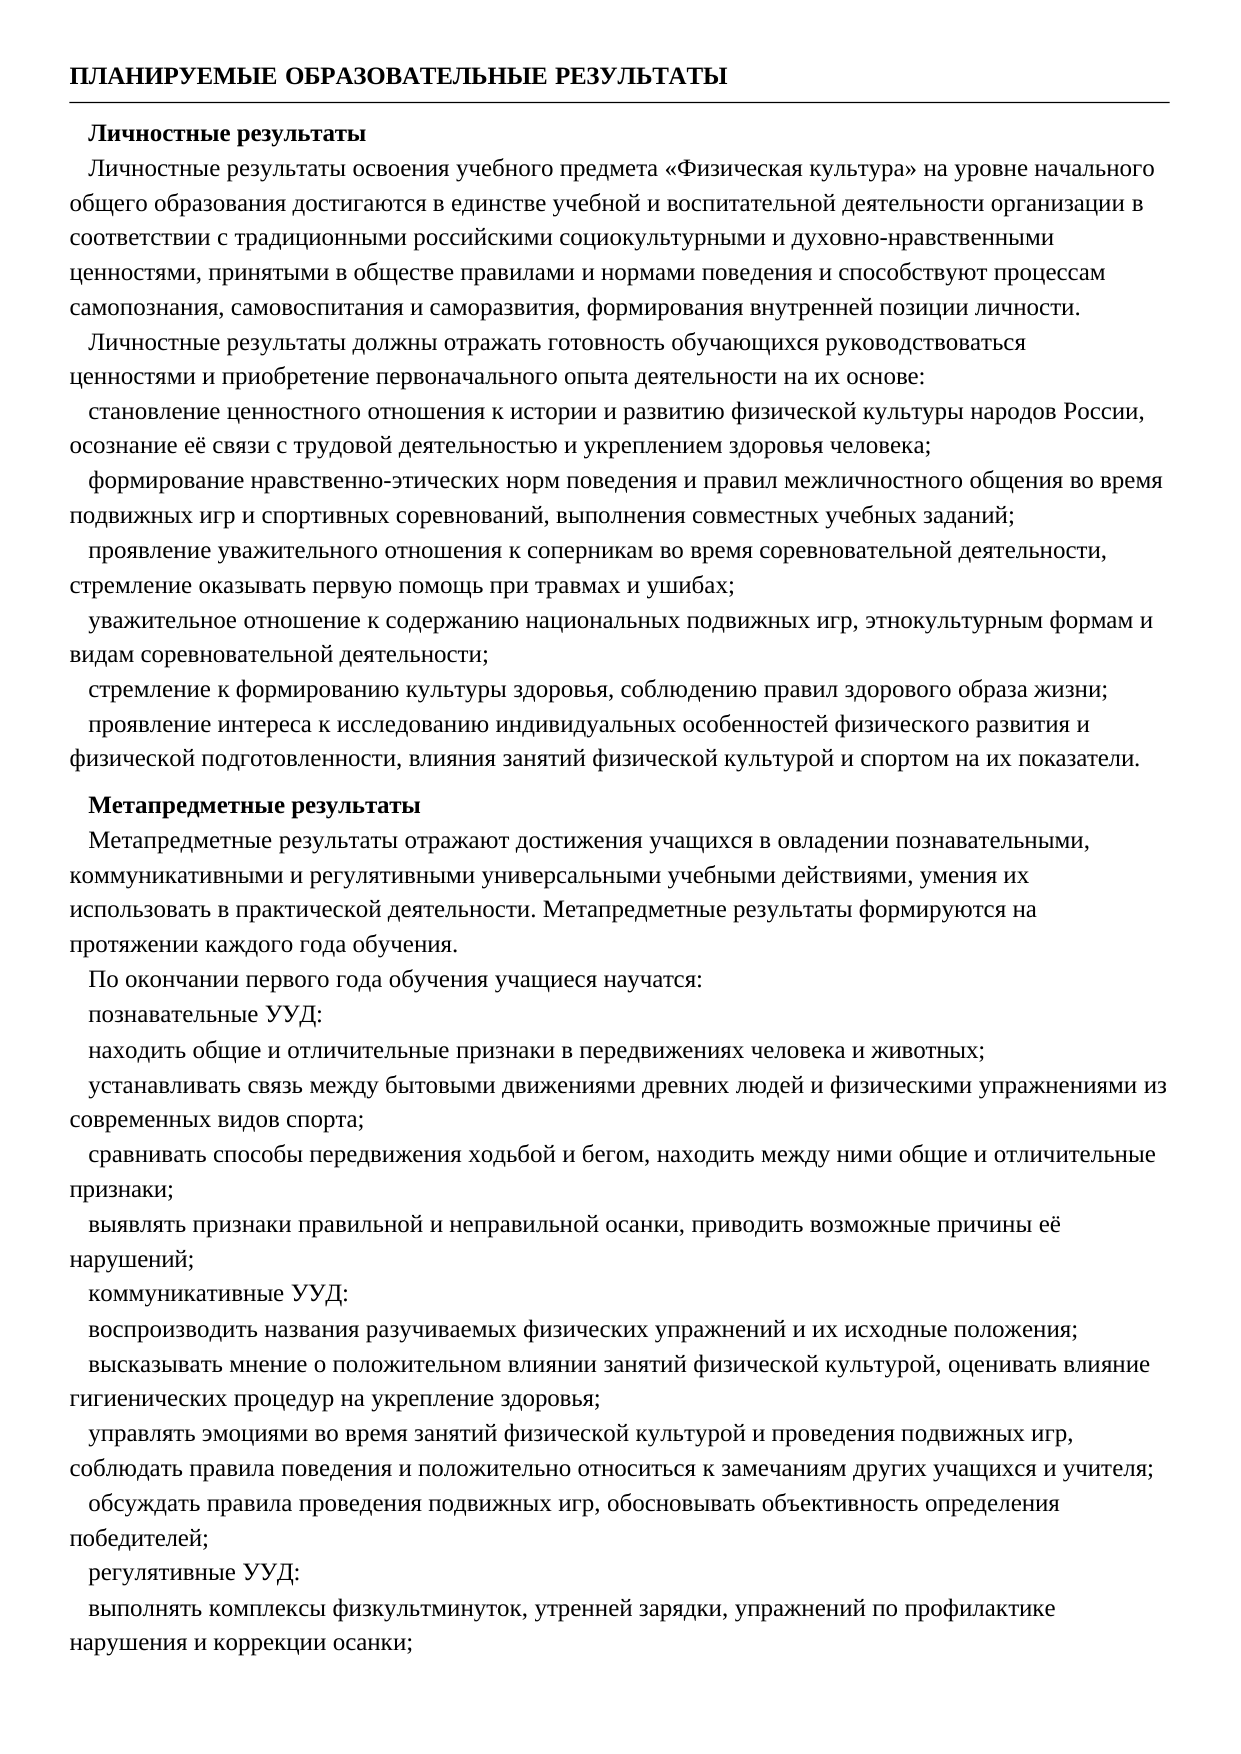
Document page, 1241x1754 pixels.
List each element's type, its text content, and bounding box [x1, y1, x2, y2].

text коммуникативные УУД: [88, 1279, 1184, 1307]
text устанавливать связь между бытовыми движениями древних людей и физическими упражнениями из современных видов спорта; [69, 1070, 1184, 1133]
text уважительное отношение к содержанию национальных подвижных игр, этнокультурным формам и видам соревновательной деятельности; [69, 605, 1184, 668]
text гигиенических процедур на укрепление здоровья; [69, 1383, 1184, 1412]
text становление ценностного отношения к истории и развитию физической культуры народов России, осознание её связи с трудовой деятельностью и укреплением здоровья человека; [69, 396, 1184, 459]
subtitle ПЛАНИРУЕМЫЕ ОБРАЗОВАТЕЛЬНЫЕ РЕЗУЛЬТАТЫ [69, 61, 1184, 90]
text находить общие и отличительные признаки в передвижениях человека и животных; [88, 1035, 1184, 1063]
text проявление уважительного отношения к соперникам во время соревновательной деятельности, стремление оказывать первую помощь при травмах и ушибах; [69, 535, 1184, 599]
text Личностные результаты освоения учебного предмета «Физическая культура» на уровне начального общего образования достигаются в единстве учебной и воспитательной деятельности организации в соответствии с традиционными российскими социокультурными и духовно-нравственными ценностями, принятыми в обществе правилами и нормами поведения и способствуют процессам самопознания, самовоспитания и саморазвития, формирования внутренней позиции личности. [69, 153, 1184, 321]
text Метапредметные результаты отражают достижения учащихся в овладении познавательными, коммуникативными и регулятивными универсальными учебными действиями, умения их использовать в практической деятельности. Метапредметные результаты формируются на протяжении каждого года обучения. [69, 825, 1135, 958]
text физической подготовленности, влияния занятий физической культурой и спортом на их показатели. [69, 743, 1184, 772]
text познавательные УУД: [88, 999, 1184, 1028]
text стремление к формированию культуры здоровья, соблюдению правил здорового образа жизни; проявление интереса к исследованию индивидуальных особенностей физического развития и [88, 674, 1184, 737]
text управлять эмоциями во время занятий физической культурой и проведения подвижных игр, соблюдать правила поведения и положительно относиться к замечаниям других учащихся и учителя; [69, 1418, 1184, 1482]
text регулятивные УУД: [88, 1557, 1184, 1586]
text выполнять комплексы физкультминуток, утренней зарядки, упражнений по профилактике нарушения и коррекции осанки; [69, 1593, 1135, 1656]
text выявлять признаки правильной и неправильной осанки, приводить возможные причины её нарушений; [69, 1209, 1135, 1273]
text формирование нравственно-этических норм поведения и правил межличностного общения во время подвижных игр и спортивных соревнований, выполнения совместных учебных заданий; [69, 465, 1184, 529]
subtitle Личностные результаты [88, 118, 1184, 147]
text обсуждать правила проведения подвижных игр, обосновывать объективность определения победителей; [69, 1488, 1184, 1552]
text сравнивать способы передвижения ходьбой и бегом, находить между ними общие и отличительные признаки; [69, 1139, 1184, 1203]
subtitle Метапредметные результаты [88, 790, 1184, 819]
text Личностные результаты должны отражать готовность обучающихся руководствоваться ценностями и приобретение первоначального опыта деятельности на их основе: [69, 327, 1158, 390]
text воспроизводить названия разучиваемых физических упражнений и их исходные положения; высказывать мнение о положительном влиянии занятий физической культурой, оценивать влияние [88, 1314, 1184, 1377]
text По окончании первого года обучения учащиеся научатся: [88, 964, 1184, 993]
